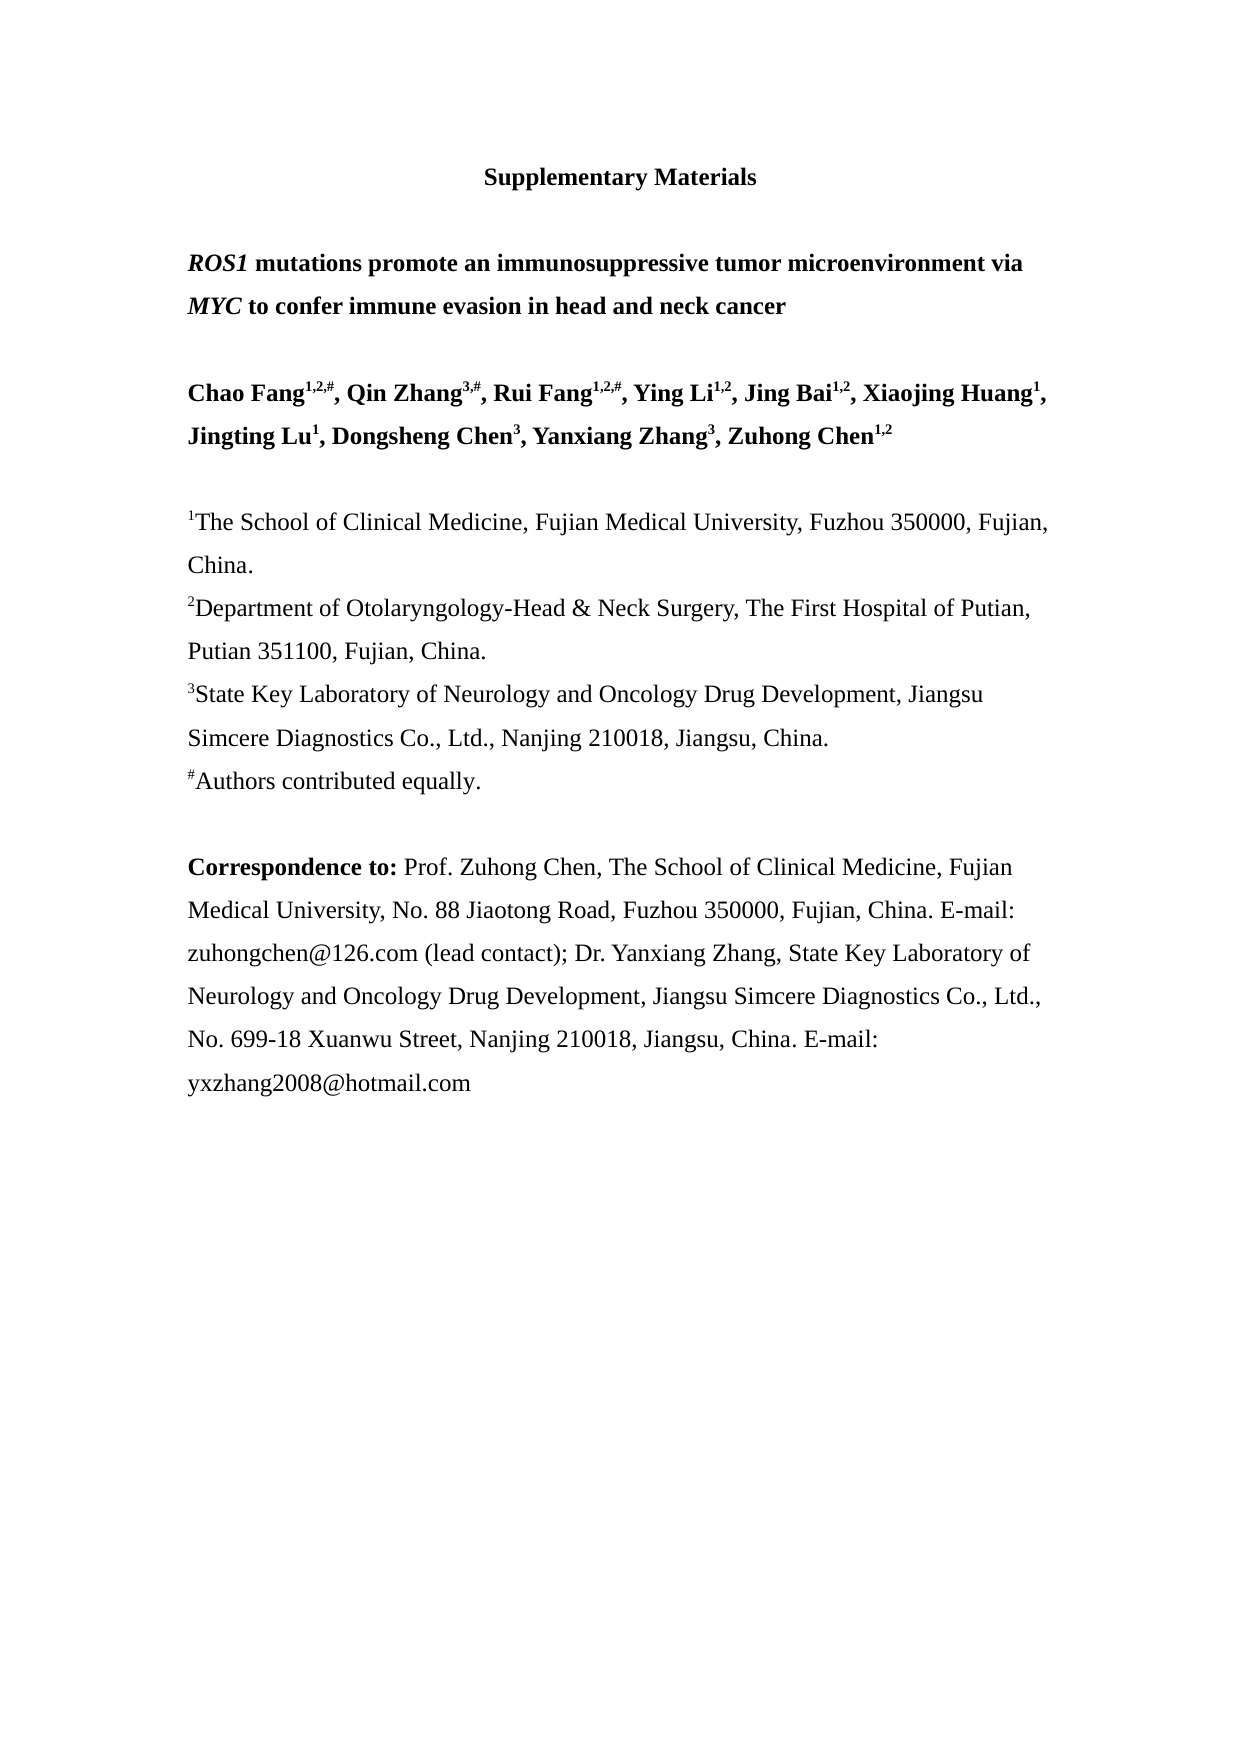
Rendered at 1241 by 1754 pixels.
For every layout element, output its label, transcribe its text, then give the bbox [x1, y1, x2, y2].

text Supplementary Materials [187, 162, 1053, 191]
text #Authors contributed equally. [187, 766, 1053, 794]
text 2Department of Otolaryngology-Head & Neck Surgery, The First Hospital of Putian, Putian 351100, Fujian, China. [187, 593, 1053, 665]
text Chao Fang1,2,#, Qin Zhang3,#, Rui Fang1,2,#, Ying Li1,2, Jing Bai1,2, Xiaojing Huang1, Jingting Lu1, Dongsheng Chen3, Yanxiang Zhang3, Zuhong Chen1,2 [187, 378, 1053, 449]
text 1The School of Clinical Medicine, Fujian Medical University, Fuzhou 350000, Fujian, China. [187, 507, 1053, 579]
text Correspondence to: Prof. Zuhong Chen, The School of Clinical Medicine, Fujian Medical University, No. 88 Jiaotong Road, Fuzhou 350000, Fujian, China. E-mail: zuhongchen@126.com (lead contact); Dr. Yanxiang Zhang, State Key Laboratory of Neurology and Oncology Drug Development, Jiangsu Simcere Diagnostics Co., Ltd., No. 699-18 Xuanwu Street, Nanjing 210018, Jiangsu, China. E-mail: yxzhang2008@hotmail.com [187, 852, 1053, 1096]
text 3State Key Laboratory of Neurology and Oncology Drug Development, Jiangsu Simcere Diagnostics Co., Ltd., Nanjing 210018, Jiangsu, China.‌ [187, 679, 1053, 751]
text ROS1 mutations promote an immunosuppressive tumor microenvironment via MYC to confer immune evasion in head and neck cancer [187, 248, 1053, 320]
